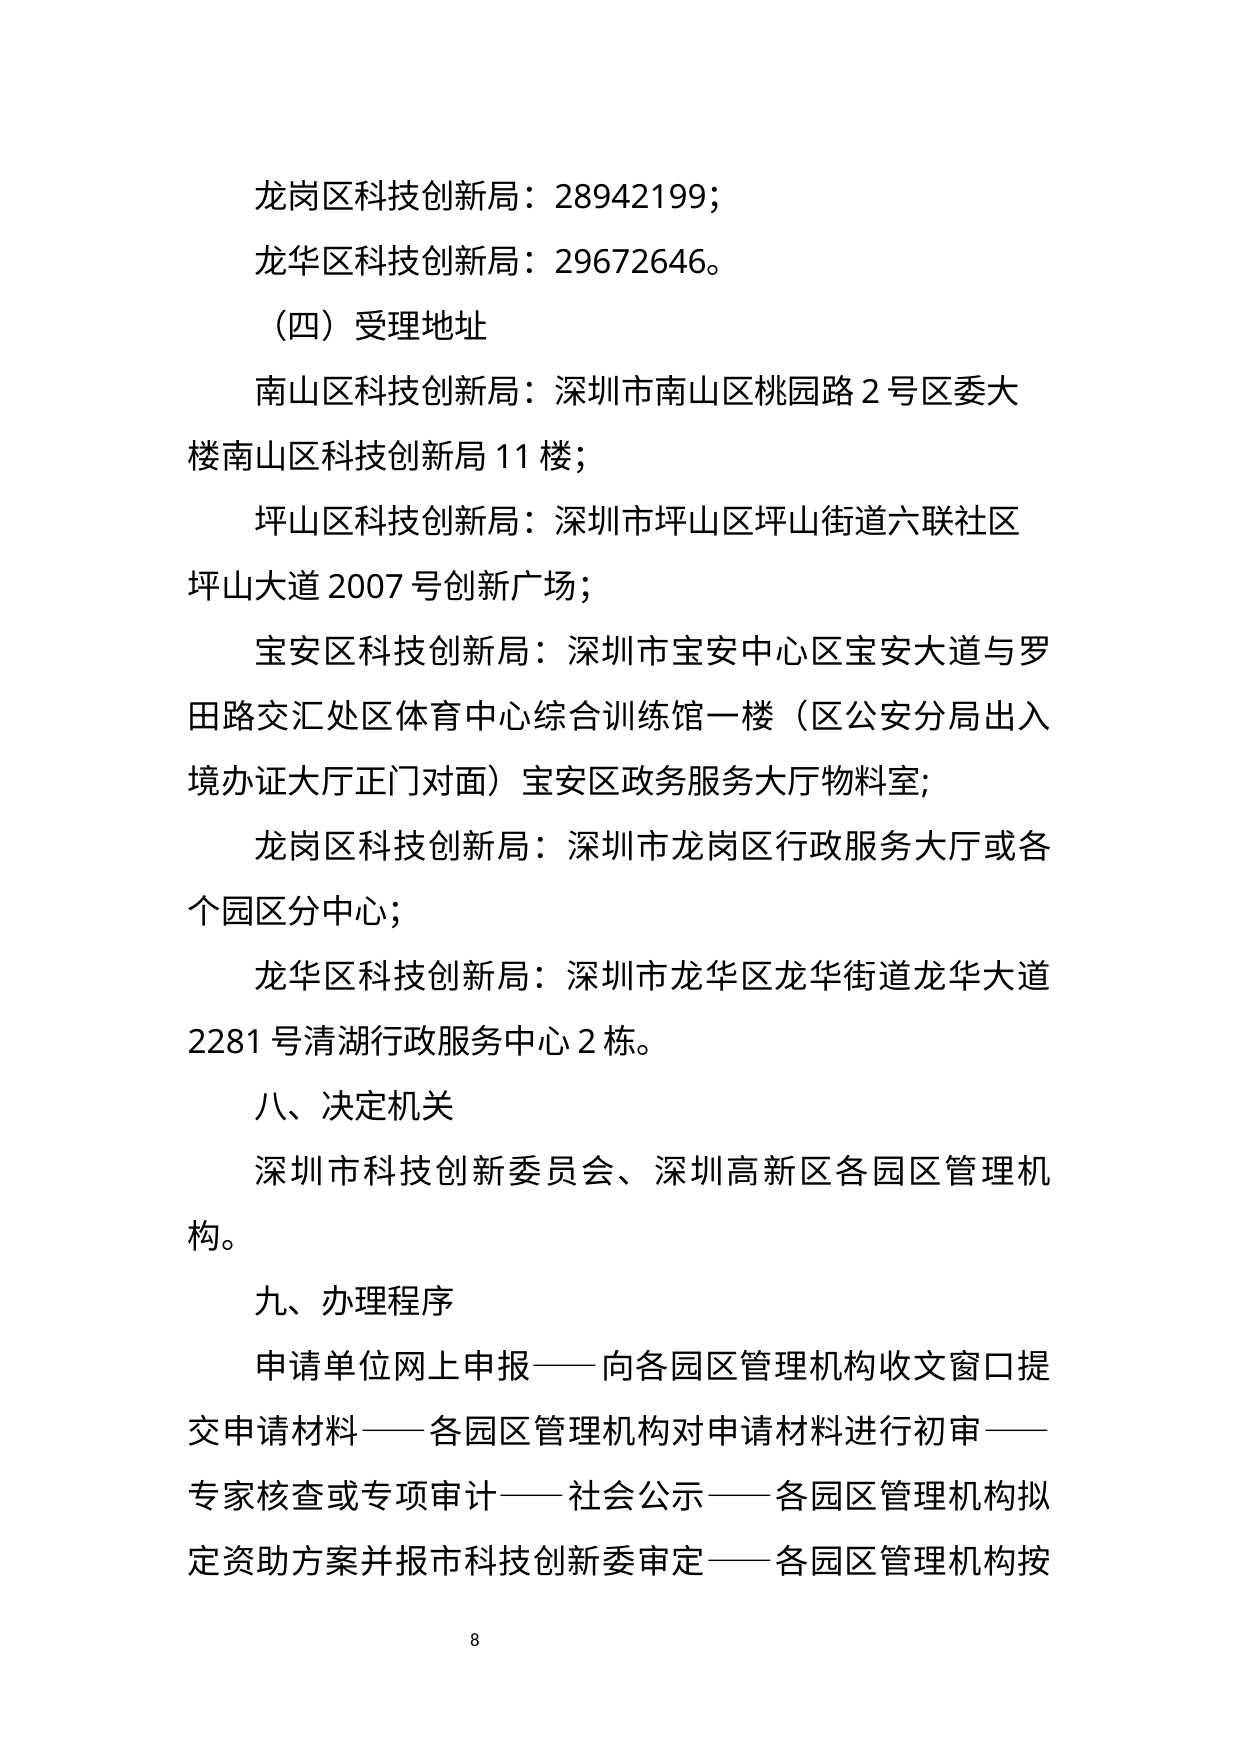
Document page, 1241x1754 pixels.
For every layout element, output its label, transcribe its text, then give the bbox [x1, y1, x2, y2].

text 八、决定机关 [187, 1072, 1053, 1137]
text 宝安区科技创新局：深圳市宝安中心区宝安大道与罗田路交汇处区体育中心综合训练馆一楼（区公安分局出入境办证大厅正门对面）宝安区政务服务大厅物料室; [187, 617, 1053, 812]
text 深圳市科技创新委员会、深圳高新区各园区管理机构。 [187, 1137, 1053, 1267]
text 龙岗区科技创新局：深圳市龙岗区行政服务大厅或各个园区分中心； [187, 812, 1053, 942]
text 坪山区科技创新局：深圳市坪山区坪山街道六联社区坪山大道2007号创新广场； [187, 487, 1053, 617]
text 南山区科技创新局：深圳市南山区桃园路2号区委大楼南山区科技创新局11楼； [187, 357, 1053, 487]
text 龙华区科技创新局：深圳市龙华区龙华街道龙华大道2281号清湖行政服务中心2栋。 [187, 942, 1053, 1072]
list 龙岗区科技创新局：28942199； [187, 162, 1053, 227]
list 办理程序 [187, 1267, 1053, 1332]
list 龙华区科技创新局：29672646。 [187, 227, 1053, 292]
text （四）受理地址 [187, 292, 1053, 357]
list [187, 1332, 1053, 1592]
